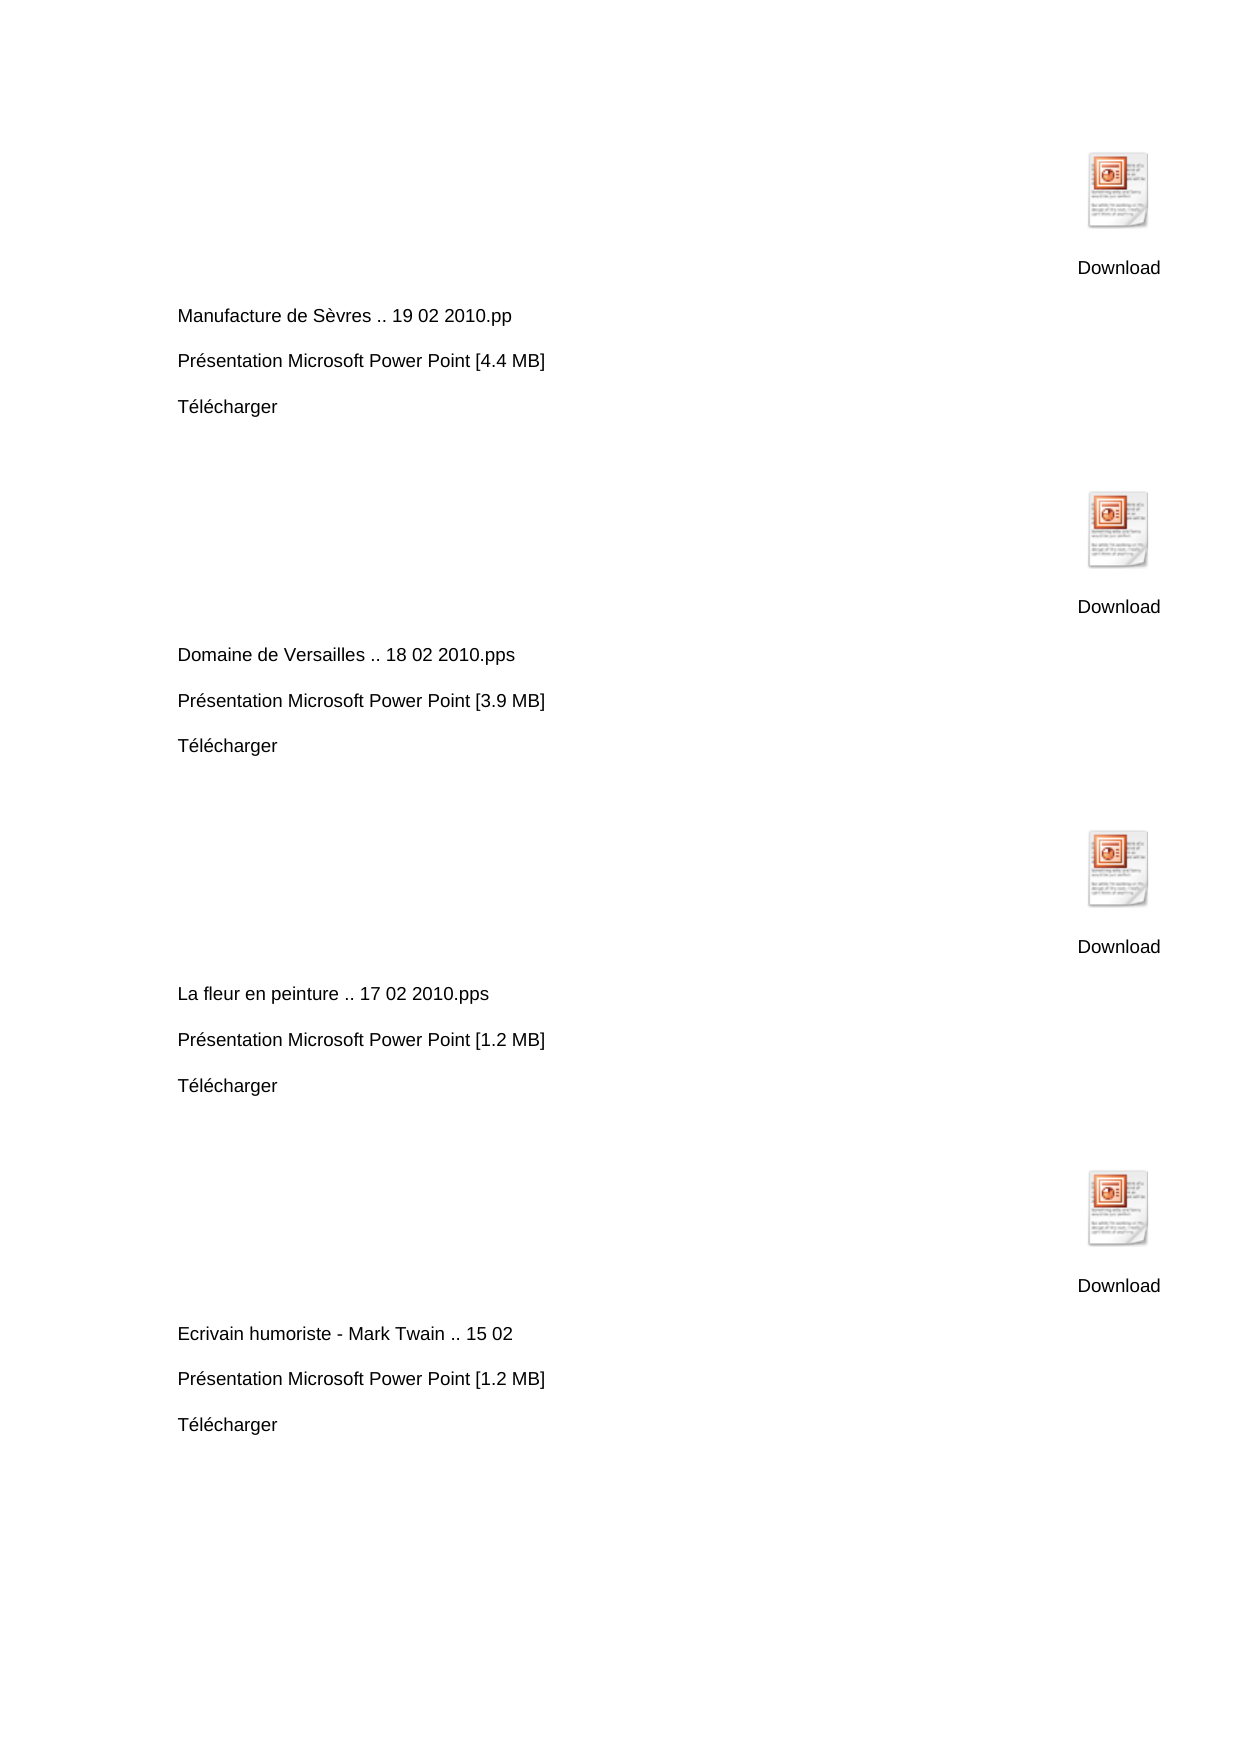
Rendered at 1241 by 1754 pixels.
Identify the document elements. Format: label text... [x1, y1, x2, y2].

text Domaine de Versailles .. 18 02 2010.pps [177, 644, 1063, 665]
text Télécharger [177, 1414, 1063, 1435]
table_header [1076, 148, 1168, 255]
picture [1077, 1167, 1157, 1247]
text Présentation Microsoft Power Point [3.9 MB] [177, 689, 1063, 711]
table_header [1076, 487, 1168, 594]
table_cell Download [1076, 595, 1168, 644]
text Manufacture de Sèvres .. 19 02 2010.pp [177, 304, 1063, 326]
text Télécharger [177, 735, 1063, 757]
text Présentation Microsoft Power Point [1.2 MB] [177, 1029, 1063, 1050]
table_cell Download [1076, 934, 1168, 983]
text Présentation Microsoft Power Point [4.4 MB] [177, 350, 1063, 372]
table_cell Download [1076, 1273, 1168, 1323]
text Ecrivain humoriste - Mark Twain .. 15 02 [177, 1323, 1063, 1344]
table_header [1076, 826, 1168, 934]
table_cell Download [1076, 255, 1168, 304]
picture [1077, 827, 1157, 908]
text Télécharger [177, 1074, 1063, 1096]
text Télécharger [177, 396, 1063, 417]
picture [1077, 488, 1157, 569]
table_header [1076, 1166, 1168, 1273]
text Présentation Microsoft Power Point [1.2 MB] [177, 1368, 1063, 1390]
picture [1077, 149, 1157, 229]
text La fleur en peinture .. 17 02 2010.pps [177, 983, 1063, 1005]
